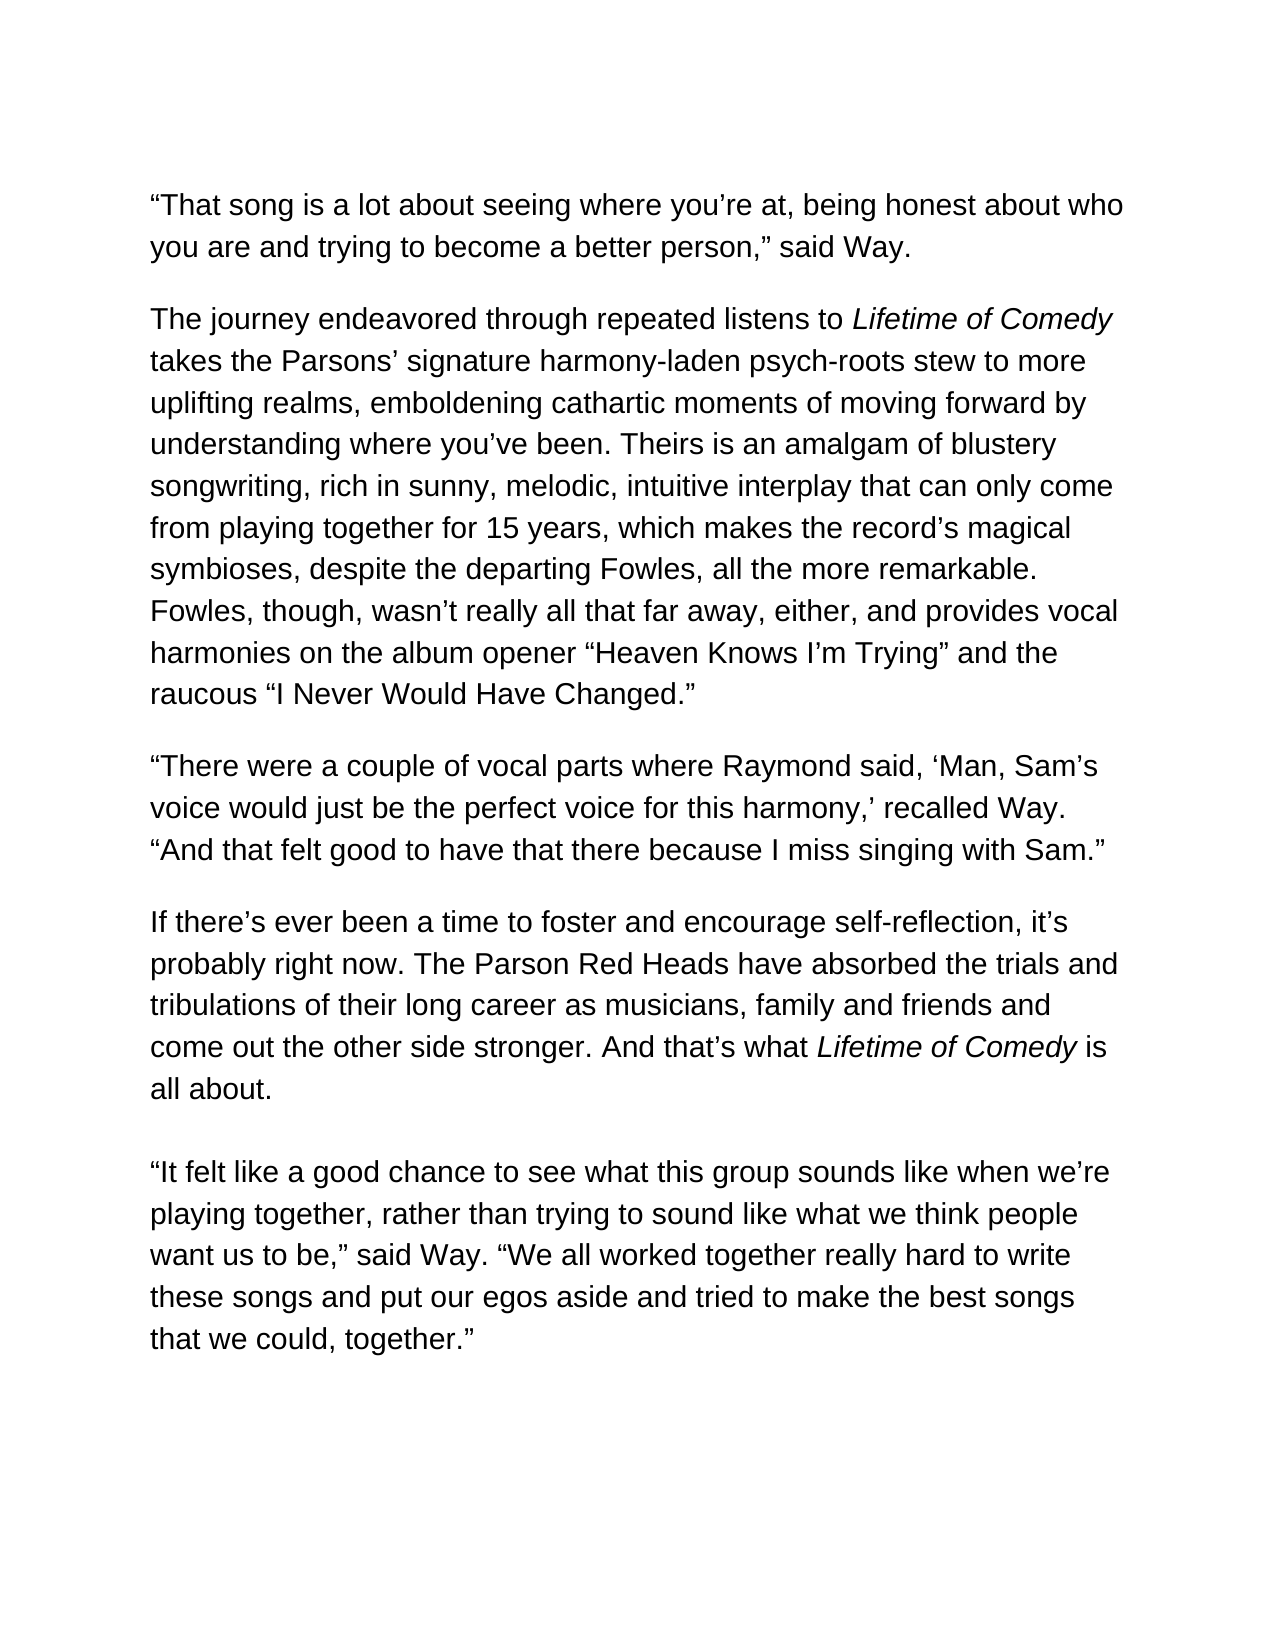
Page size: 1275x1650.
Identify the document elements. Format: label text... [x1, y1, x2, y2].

text The journey endeavored through repeated listens to Lifetime of Comedy takes the Parsons’ signature harmony-laden psych-roots stew to more uplifting realms, emboldening cathartic moments of moving forward by understanding where you’ve been. Theirs is an amalgam of blustery songwriting, rich in sunny, melodic, intuitive interplay that can only come from playing together for 15 years, which makes the record’s magical symbioses, despite the departing Fowles, all the more remarkable. Fowles, though, wasn’t really all that far away, either, and provides vocal harmonies on the album opener “Heaven Knows I’m Trying” and the raucous “I Never Would Have Changed.” [150, 294, 1125, 711]
text “It felt like a good chance to see what this group sounds like when we’re playing together, rather than trying to sound like what we think people want us to be,” said Way. “We all worked together really hard to write these songs and put our egos aside and tried to make the best songs that we could, together.” [150, 1147, 1125, 1355]
text “There were a couple of vocal parts where Raymond said, ‘Man, Sam’s voice would just be the perfect voice for this harmony,’ recalled Way. “And that felt good to have that there because I miss singing with Sam.” [150, 742, 1125, 867]
text If there’s ever been a time to foster and encourage self-reflection, it’s probably right now. The Parson Red Heads have absorbed the trials and tribulations of their long career as musicians, family and friends and come out the other side stronger. And that’s what Lifetime of Comedy is all about. [150, 897, 1125, 1105]
text “That song is a lot about seeing where you’re at, being honest about who you are and trying to become a better person,” said Way. [150, 181, 1125, 264]
